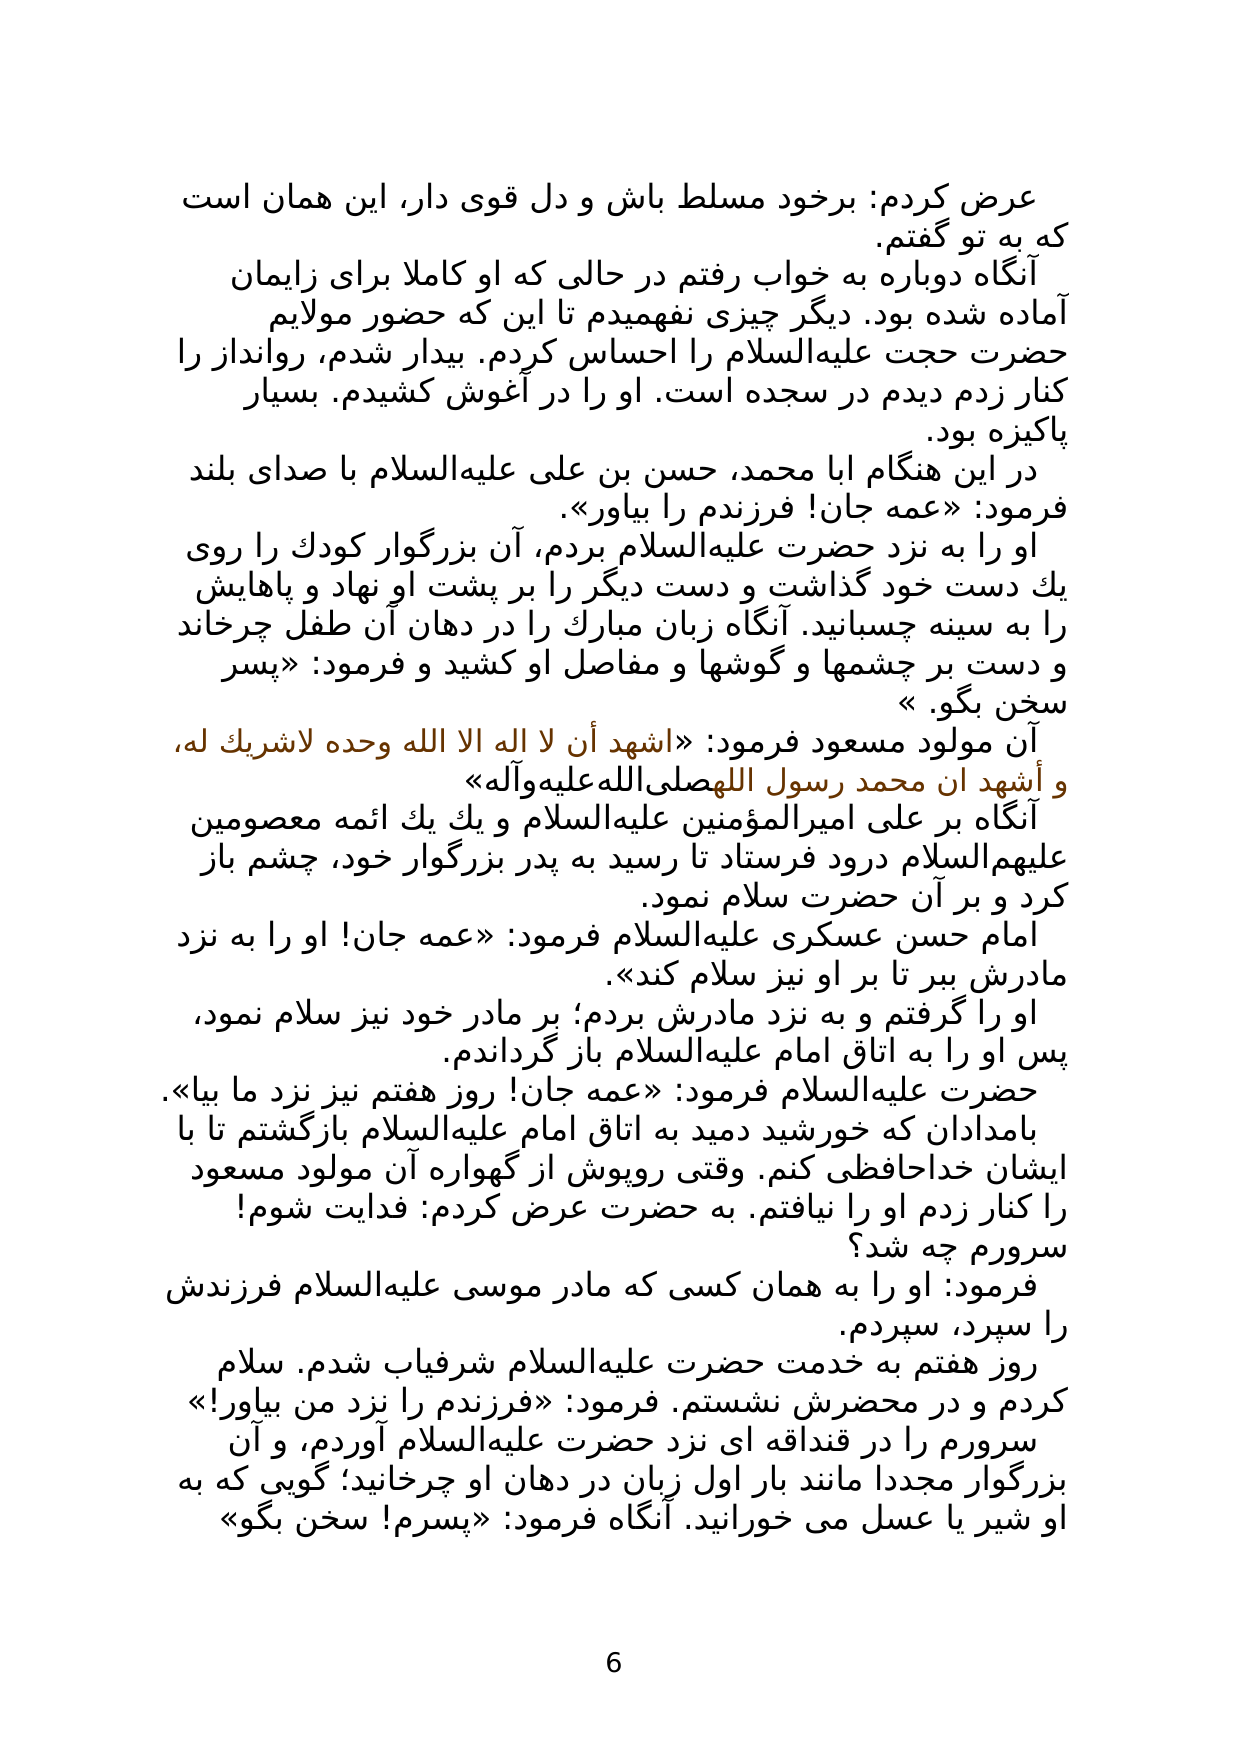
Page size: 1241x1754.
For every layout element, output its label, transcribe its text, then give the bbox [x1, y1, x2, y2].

text عرض كردم: برخود مسلط باش و دل قوى دار، اين همان است كه به تو گفتم. [159, 177, 1069, 255]
text او را به نزد حضرت عليه‌السلام بردم، آن بزرگوار كودك را روى يك دست خود گذاشت و دست ديگر را بر پشت او نهاد و پاهايش ‍ را به سينه چسبانيد. آنگاه زبان مبارك را در دهان آن طفل چرخاند و دست بر چشمها و گوشها و مفاصل او كشيد و فرمود: «پسر سخن بگو. » [159, 527, 1069, 721]
text امام حسن عسكرى عليه‌السلام فرمود: «عمه جان! او را به نزد مادرش ببر تا بر او نيز سلام كند». [159, 915, 1069, 993]
text فرمود: او را به همان كسى كه مادر موسى عليه‌السلام فرزندش را سپرد، سپردم. [159, 1265, 1069, 1343]
text آنگاه بر على اميرالمؤمنين عليه‌السلام و يك يك ائمه معصومين عليهم‌السلام درود فرستاد تا رسيد به پدر بزرگوار خود، چشم باز كرد و بر آن حضرت سلام نمود. [159, 799, 1069, 915]
text آن مولود مسعود فرمود: «اشهد أن لا اله الا الله وحده لاشريك له، و أشهد ان محمد رسول اللهصلى‌الله‌عليه‌وآله» [159, 721, 1069, 799]
text سرورم را در قنداقه اى نزد حضرت عليه‌السلام آوردم، و آن بزرگوار مجددا مانند بار اول زبان در دهان او چرخانيد؛ گويى كه به او شير يا عسل مى خورانيد. آنگاه فرمود: «پسرم! سخن بگو» [159, 1421, 1069, 1537]
text در اين هنگام ابا محمد، حسن بن على عليه‌السلام با صداى بلند فرمود: «عمه جان! فرزندم را بياور». [159, 449, 1069, 527]
text بامدادان كه خورشيد دميد به اتاق امام عليه‌السلام بازگشتم تا با ايشان خداحافظى كنم. وقتى روپوش از گهواره آن مولود مسعود را كنار زدم او را نيافتم. به حضرت عرض كردم: فدايت شوم! سرورم چه شد؟ [159, 1110, 1069, 1265]
text آنگاه دوباره به خواب رفتم در حالى كه او كاملا براى زايمان آماده شده بود. ديگر چيزى نفهميدم تا اين كه حضور مولايم حضرت حجت عليه‌السلام را احساس كردم. بيدار شدم، روانداز را كنار زدم ديدم در سجده است. او را در آغوش كشيدم. بسيار پاكيزه بود. [159, 255, 1069, 449]
text حضرت عليه‌السلام فرمود: «عمه جان! روز هفتم نيز نزد ما بيا». [159, 1071, 1069, 1110]
text او را گرفتم و به نزد مادرش بردم؛ بر مادر خود نيز سلام نمود، پس او را به اتاق امام عليه‌السلام باز گرداندم. [159, 993, 1069, 1071]
text روز هفتم به خدمت حضرت عليه‌السلام شرفياب شدم. سلام كردم و در محضرش نشستم. فرمود: «فرزندم را نزد من بياور!» [159, 1343, 1069, 1421]
